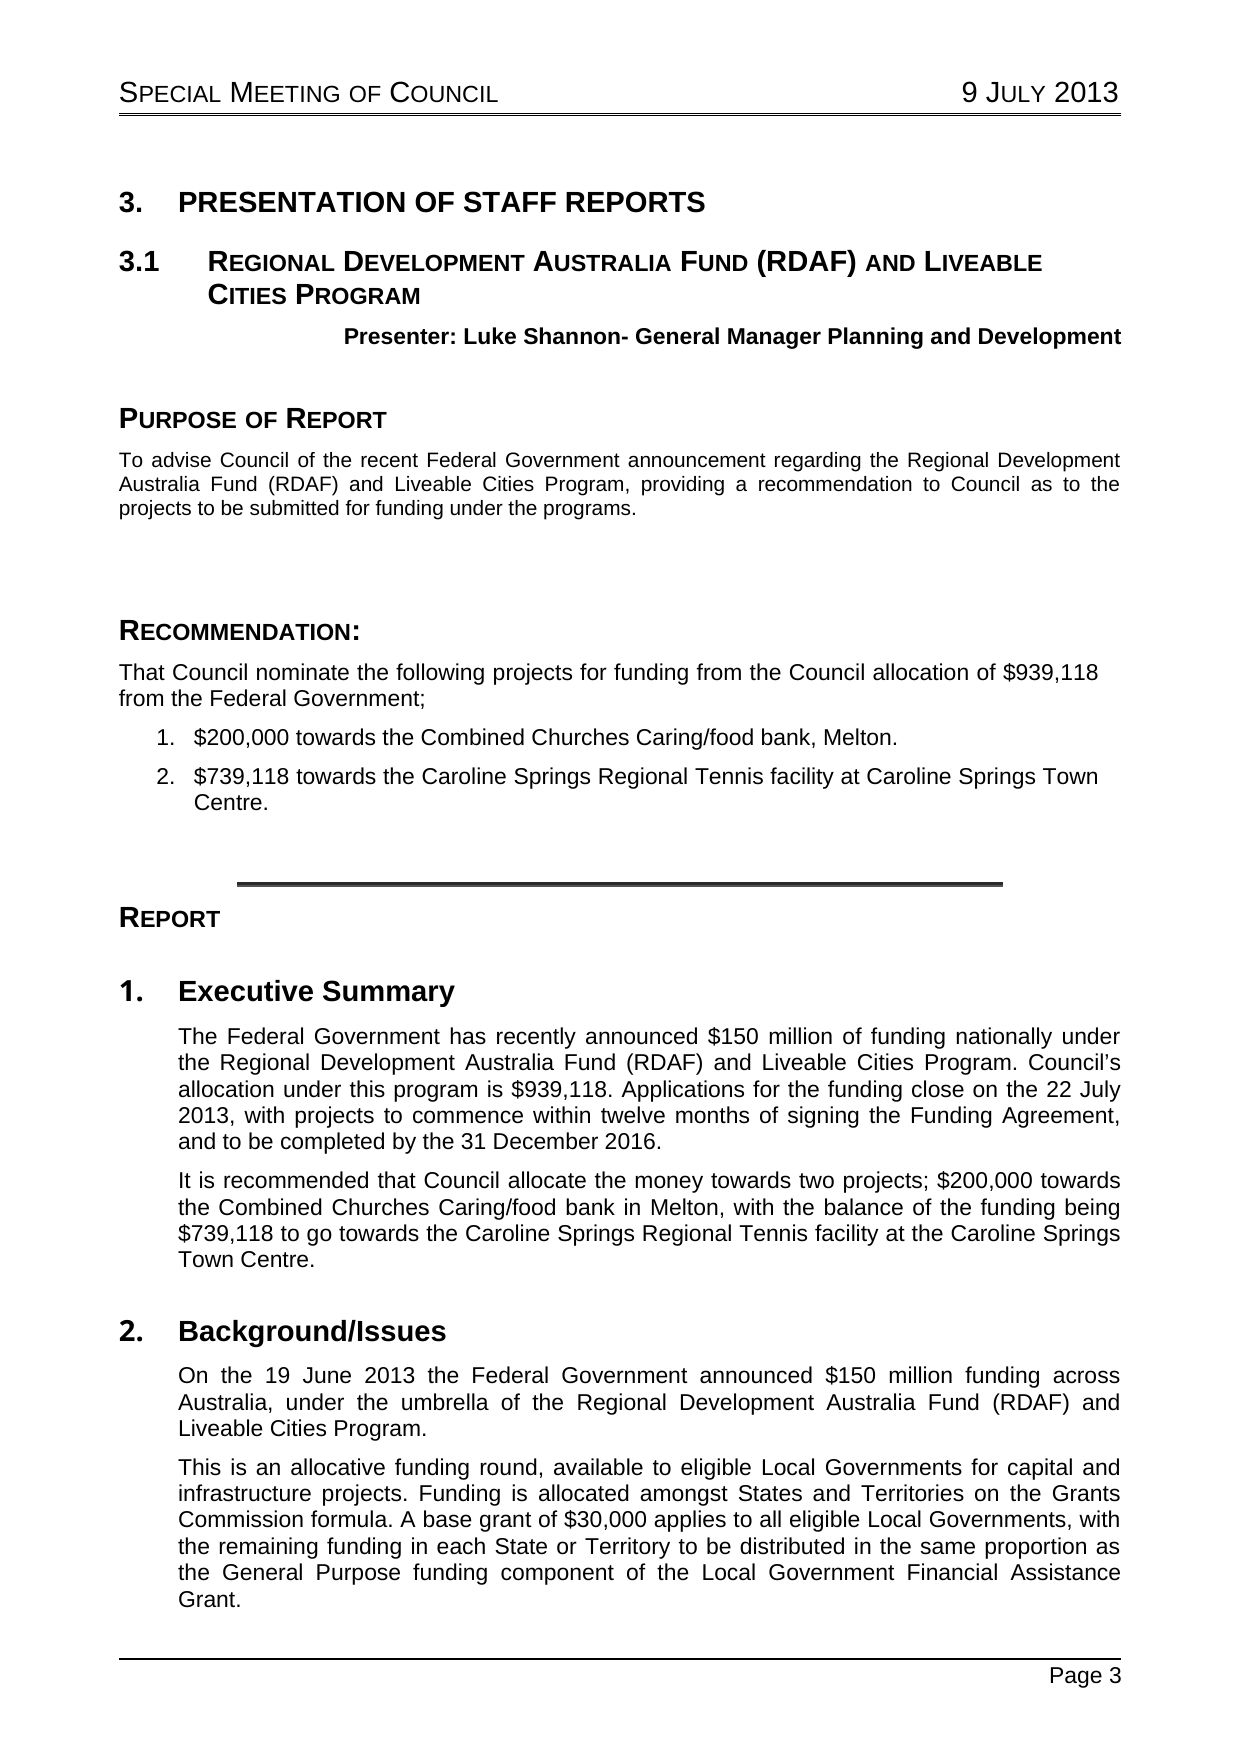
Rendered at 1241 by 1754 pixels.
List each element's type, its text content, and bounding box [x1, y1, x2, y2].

text 3.1 Regional Development Australia Fund (RDAF) and Liveable Cities Program [119, 244, 1121, 311]
text Presenter: Luke Shannon- General Manager Planning and Development [119, 323, 1121, 350]
table_header Recommendation: That Council nominate the following projects for funding from the Council allocation of $939,118 from the Federal Government; 1. $200,000 towards the Combined Churches Caring/food bank, Melton. 2. $739,118 towards the Caroline Springs Regional Tennis facility at Caroline Springs Town Centre. [108, 600, 1110, 828]
text 1. Executive Summary [119, 971, 1121, 1010]
text This is an allocative funding round, available to eligible Local Governments for capital and infrastructure projects. Funding is allocated amongst States and Territories on the Grants Commission formula. A base grant of $30,000 applies to all eligible Local Governments, with the remaining funding in each State or Territory to be distributed in the same proportion as the General Purpose funding component of the Local Government Financial Assistance Grant. [178, 1454, 1121, 1612]
text 3. Presentation of Staff Reports [119, 185, 1033, 219]
text Purpose of Report [119, 402, 1121, 435]
text On the 19 June 2013 the Federal Government announced $150 million funding across Australia, under the umbrella of the Regional Development Australia Fund (RDAF) and Liveable Cities Program. [178, 1362, 1121, 1441]
text The Federal Government has recently announced $150 million of funding nationally under the Regional Development Australia Fund (RDAF) and Liveable Cities Program. Council’s allocation under this program is $939,118. Applications for the funding close on the 22 July 2013, with projects to commence within twelve months of signing the Funding Agreement, and to be completed by the 31 December 2016. [178, 1023, 1121, 1154]
text It is recommended that Council allocate the money towards two projects; $200,000 towards the Combined Churches Caring/food bank in Melton, with the balance of the funding being $739,118 to go towards the Caroline Springs Regional Tennis facility at the Caroline Springs Town Centre. [178, 1167, 1121, 1272]
text 2. Background/Issues [119, 1310, 1121, 1350]
text Report [119, 899, 1121, 933]
table_header To advise Council of the recent Federal Government announcement regarding the Regional Development Australia Fund (RDAF) and Liveable Cities Program, providing a recommendation to Council as to the projects to be submitted for funding under the programs. [108, 448, 1133, 568]
